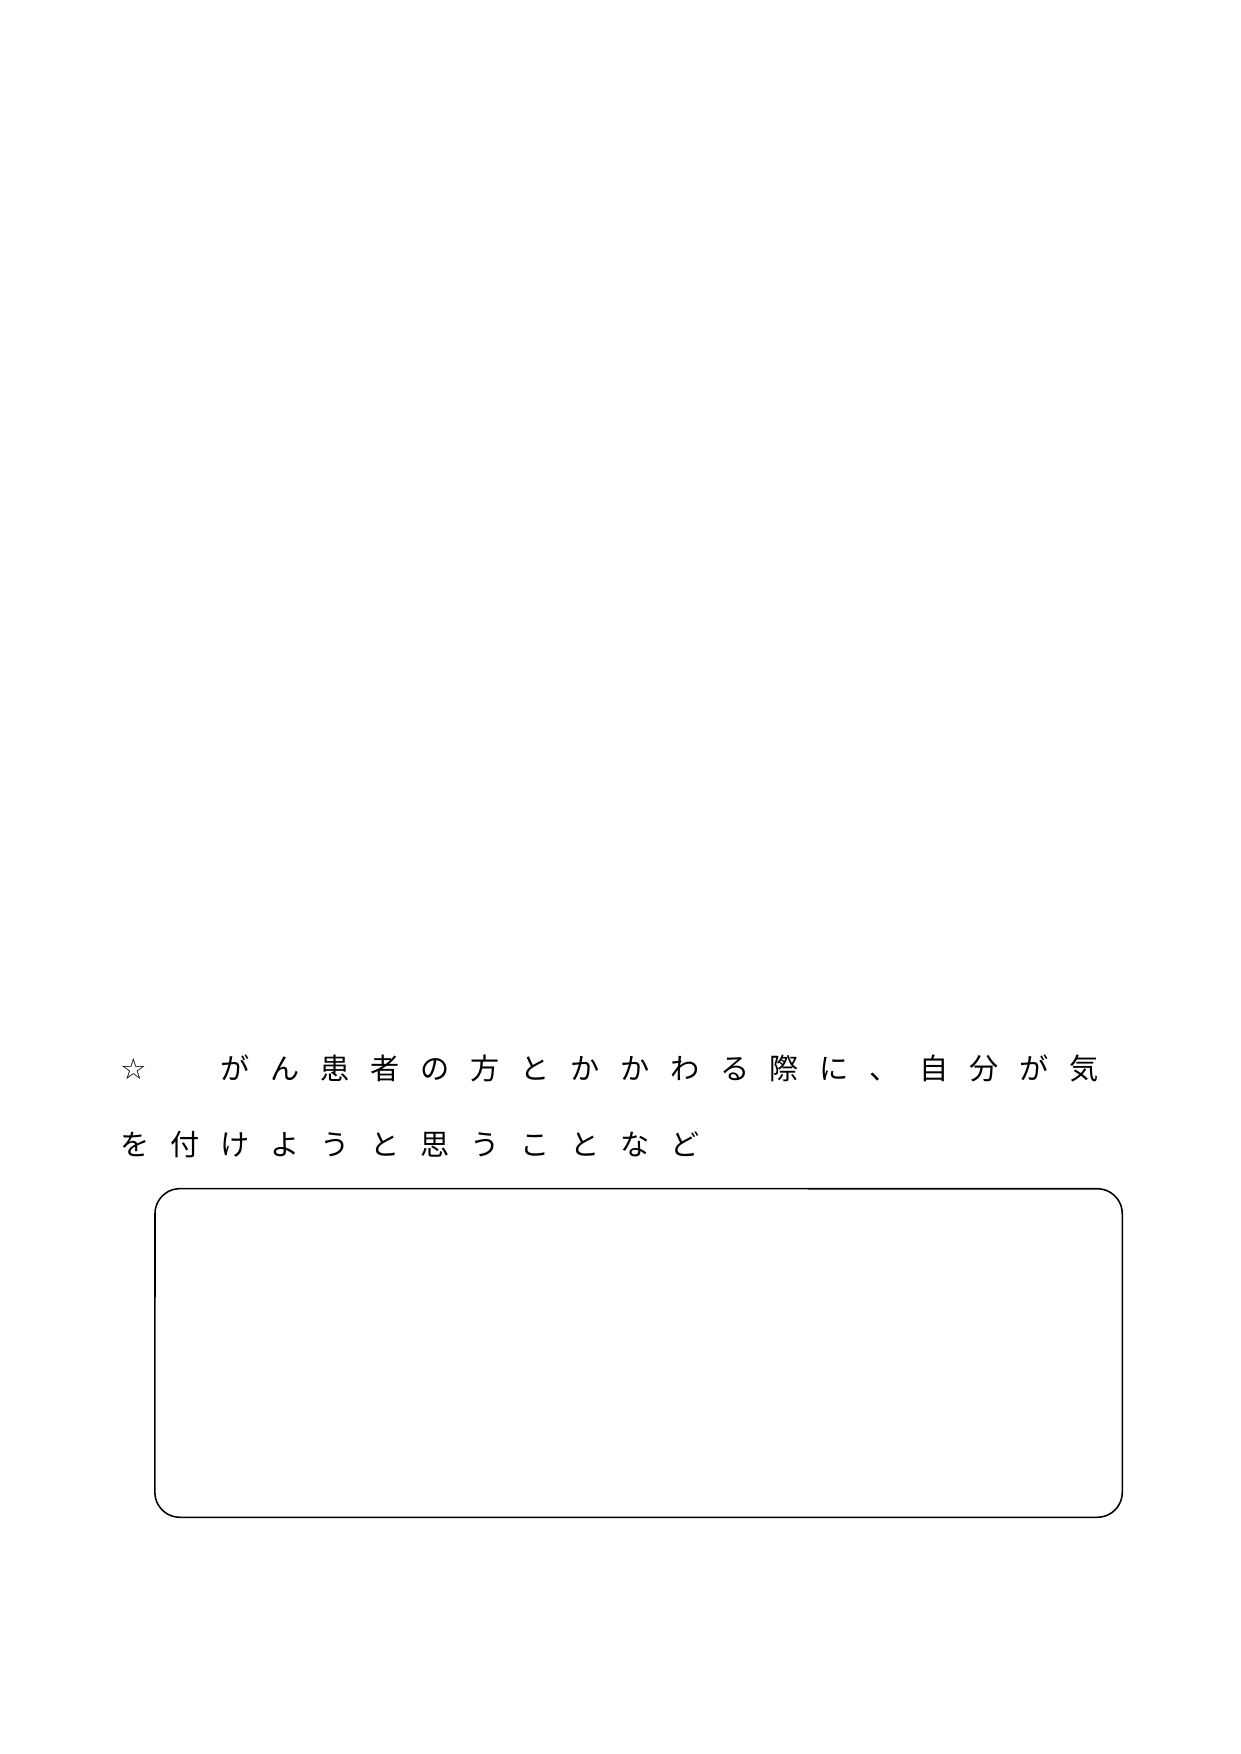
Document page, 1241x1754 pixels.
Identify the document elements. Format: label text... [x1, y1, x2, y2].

text ☆ がん患者の方とかかわる際に、自分が気を付けようと思うことなど [120, 1029, 1120, 1180]
